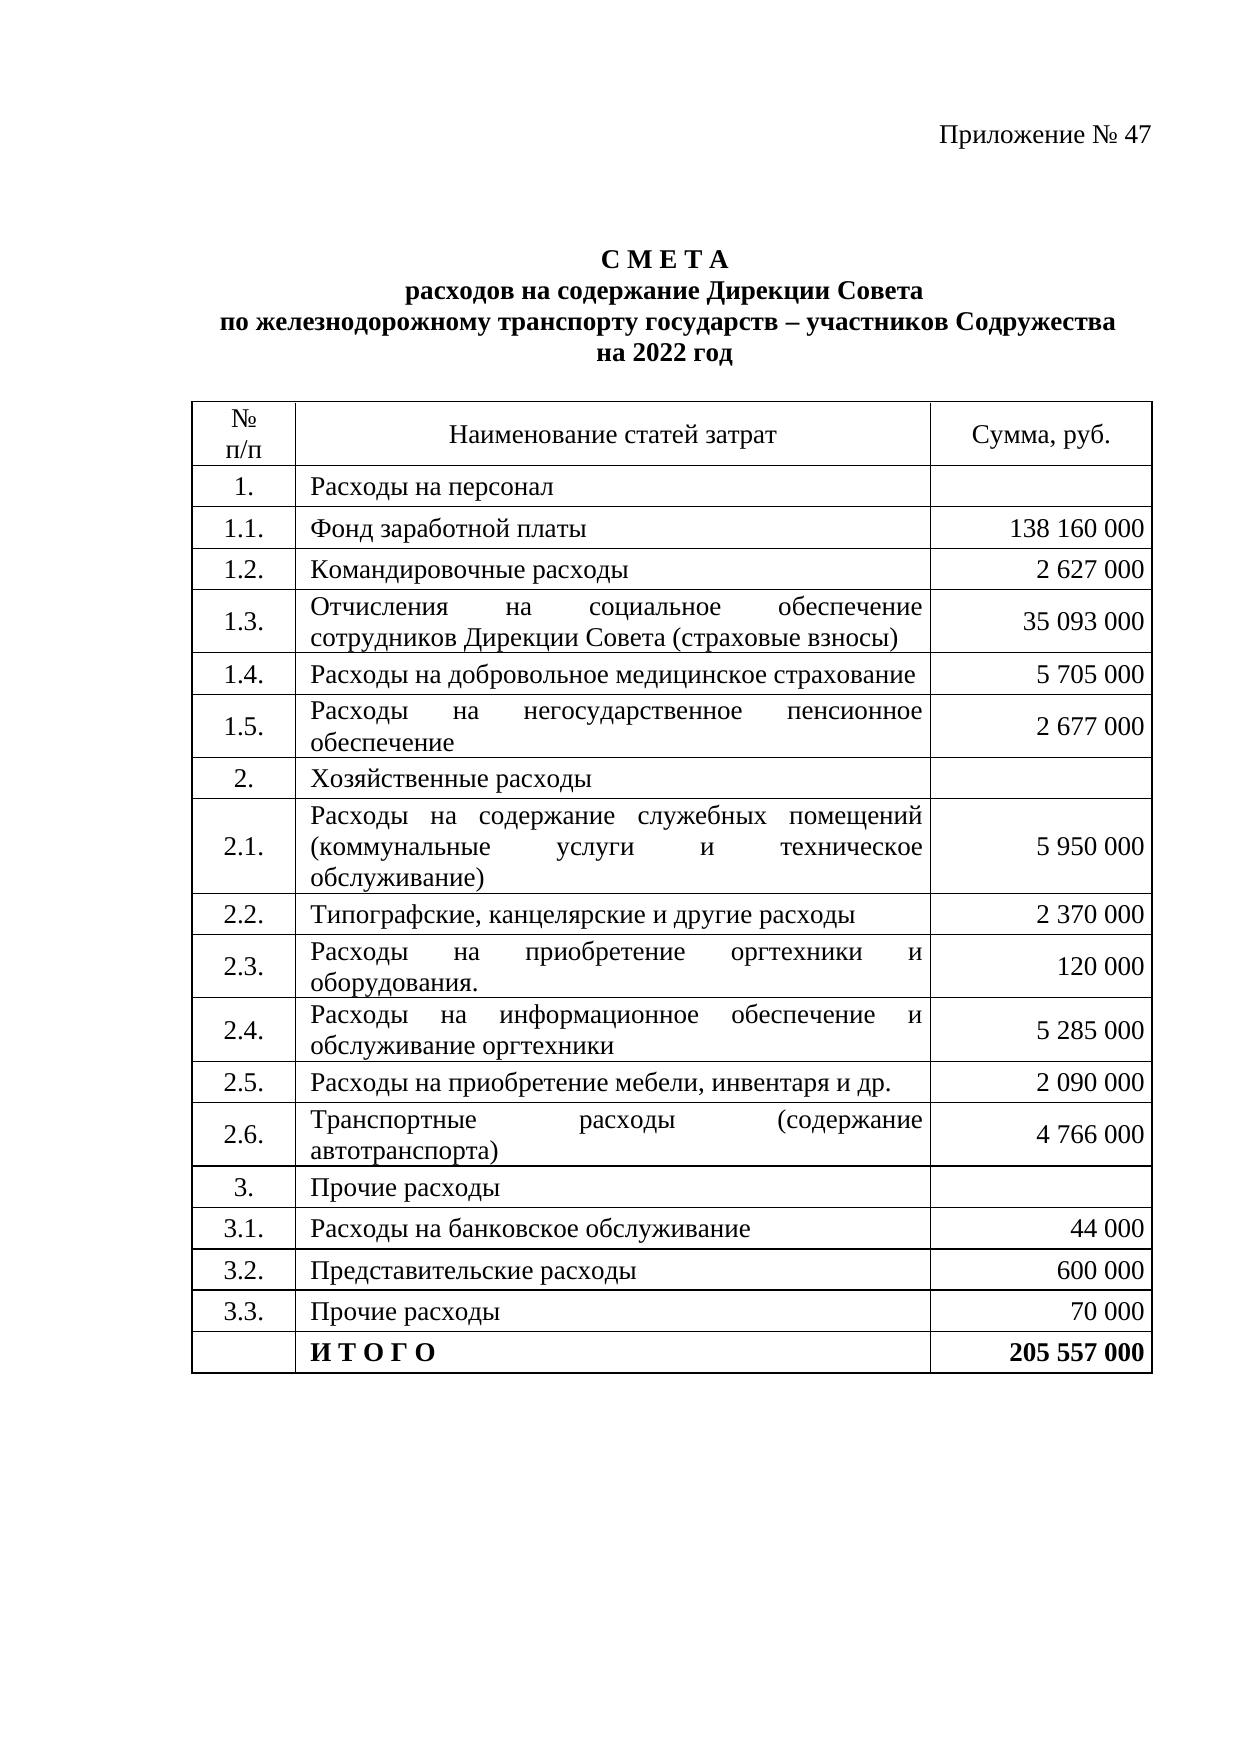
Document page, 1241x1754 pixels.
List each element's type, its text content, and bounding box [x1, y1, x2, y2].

table_cell 70 000 [931, 1291, 1151, 1331]
table_cell 4 766 000 [931, 1103, 1151, 1165]
table_cell 2 370 000 [931, 894, 1151, 934]
table_cell 2 627 000 [931, 549, 1151, 589]
table_cell 5 950 000 [931, 799, 1151, 893]
table_cell [193, 1332, 295, 1372]
table_cell Хозяйственные расходы [296, 758, 930, 798]
table_cell 1.2. [193, 549, 295, 589]
table_cell 120 000 [931, 935, 1151, 997]
table_cell И Т О Г О [296, 1332, 930, 1372]
text расходов на содержание Дирекции Совета [177, 274, 1152, 305]
table_cell 205 557 000 [931, 1332, 1151, 1372]
table_cell Расходы на содержание служебных помещений (коммунальные услуги и техническое обслуживание) [296, 799, 930, 893]
table_header Наименование статей затрат [296, 402, 930, 465]
table_cell 2.1. [193, 799, 295, 893]
table_cell 2.6. [193, 1103, 295, 1165]
table_cell [931, 758, 1151, 798]
table_cell 2. [193, 758, 295, 798]
table_cell 600 000 [931, 1250, 1151, 1289]
table_cell 1.1. [193, 507, 295, 547]
table_cell 1. [193, 466, 295, 506]
table_cell Фонд заработной платы [296, 507, 930, 547]
table_cell Отчисления на социальное обеспечение сотрудников Дирекции Совета (страховые взносы) [296, 590, 930, 652]
table_cell Расходы на информационное обеспечение и обслуживание оргтехники [296, 998, 930, 1061]
table_cell Командировочные расходы [296, 549, 930, 589]
table_cell Расходы на банковское обслуживание [296, 1208, 930, 1248]
table_cell 3.1. [193, 1208, 295, 1248]
table_cell 1.5. [193, 695, 295, 757]
table_cell Расходы на приобретение оргтехники и оборудования. [296, 935, 930, 997]
table_cell Прочие расходы [296, 1291, 930, 1331]
table_cell 5 705 000 [931, 653, 1151, 693]
table_cell Расходы на негосударственное пенсионное обеспечение [296, 695, 930, 757]
table_cell 5 285 000 [931, 998, 1151, 1061]
table_cell 2.3. [193, 935, 295, 997]
table_cell Расходы на персонал [296, 466, 930, 506]
text по железнодорожному транспорту государств – участников Содружества на 2022 год [177, 305, 1152, 367]
table_cell 35 093 000 [931, 590, 1151, 652]
table_cell 1.3. [193, 590, 295, 652]
table_cell 138 160 000 [931, 507, 1151, 547]
table_cell Расходы на приобретение мебели, инвентаря и др. [296, 1062, 930, 1102]
table_cell 3. [193, 1167, 295, 1207]
table_cell 1.4. [193, 653, 295, 693]
table_cell 44 000 [931, 1208, 1151, 1248]
text Приложение № 47 [177, 118, 1152, 149]
table_cell Прочие расходы [296, 1167, 930, 1207]
table_header Сумма, руб. [931, 402, 1151, 465]
table_header № п/п [193, 402, 295, 465]
table_cell [931, 1167, 1151, 1207]
table_cell 2.5. [193, 1062, 295, 1102]
text С М Е Т А [177, 243, 1152, 274]
table_cell Расходы на добровольное медицинское страхование [296, 653, 930, 693]
table_cell Типографские, канцелярские и другие расходы [296, 894, 930, 934]
table_cell 2.2. [193, 894, 295, 934]
table_cell [931, 466, 1151, 506]
table_cell 3.3. [193, 1291, 295, 1331]
table_cell 2 677 000 [931, 695, 1151, 757]
table_cell Представительские расходы [296, 1250, 930, 1289]
table_cell 2 090 000 [931, 1062, 1151, 1102]
table_cell Транспортные расходы (содержание автотранспорта) [296, 1103, 930, 1165]
table_cell 2.4. [193, 998, 295, 1061]
table_cell 3.2. [193, 1250, 295, 1289]
